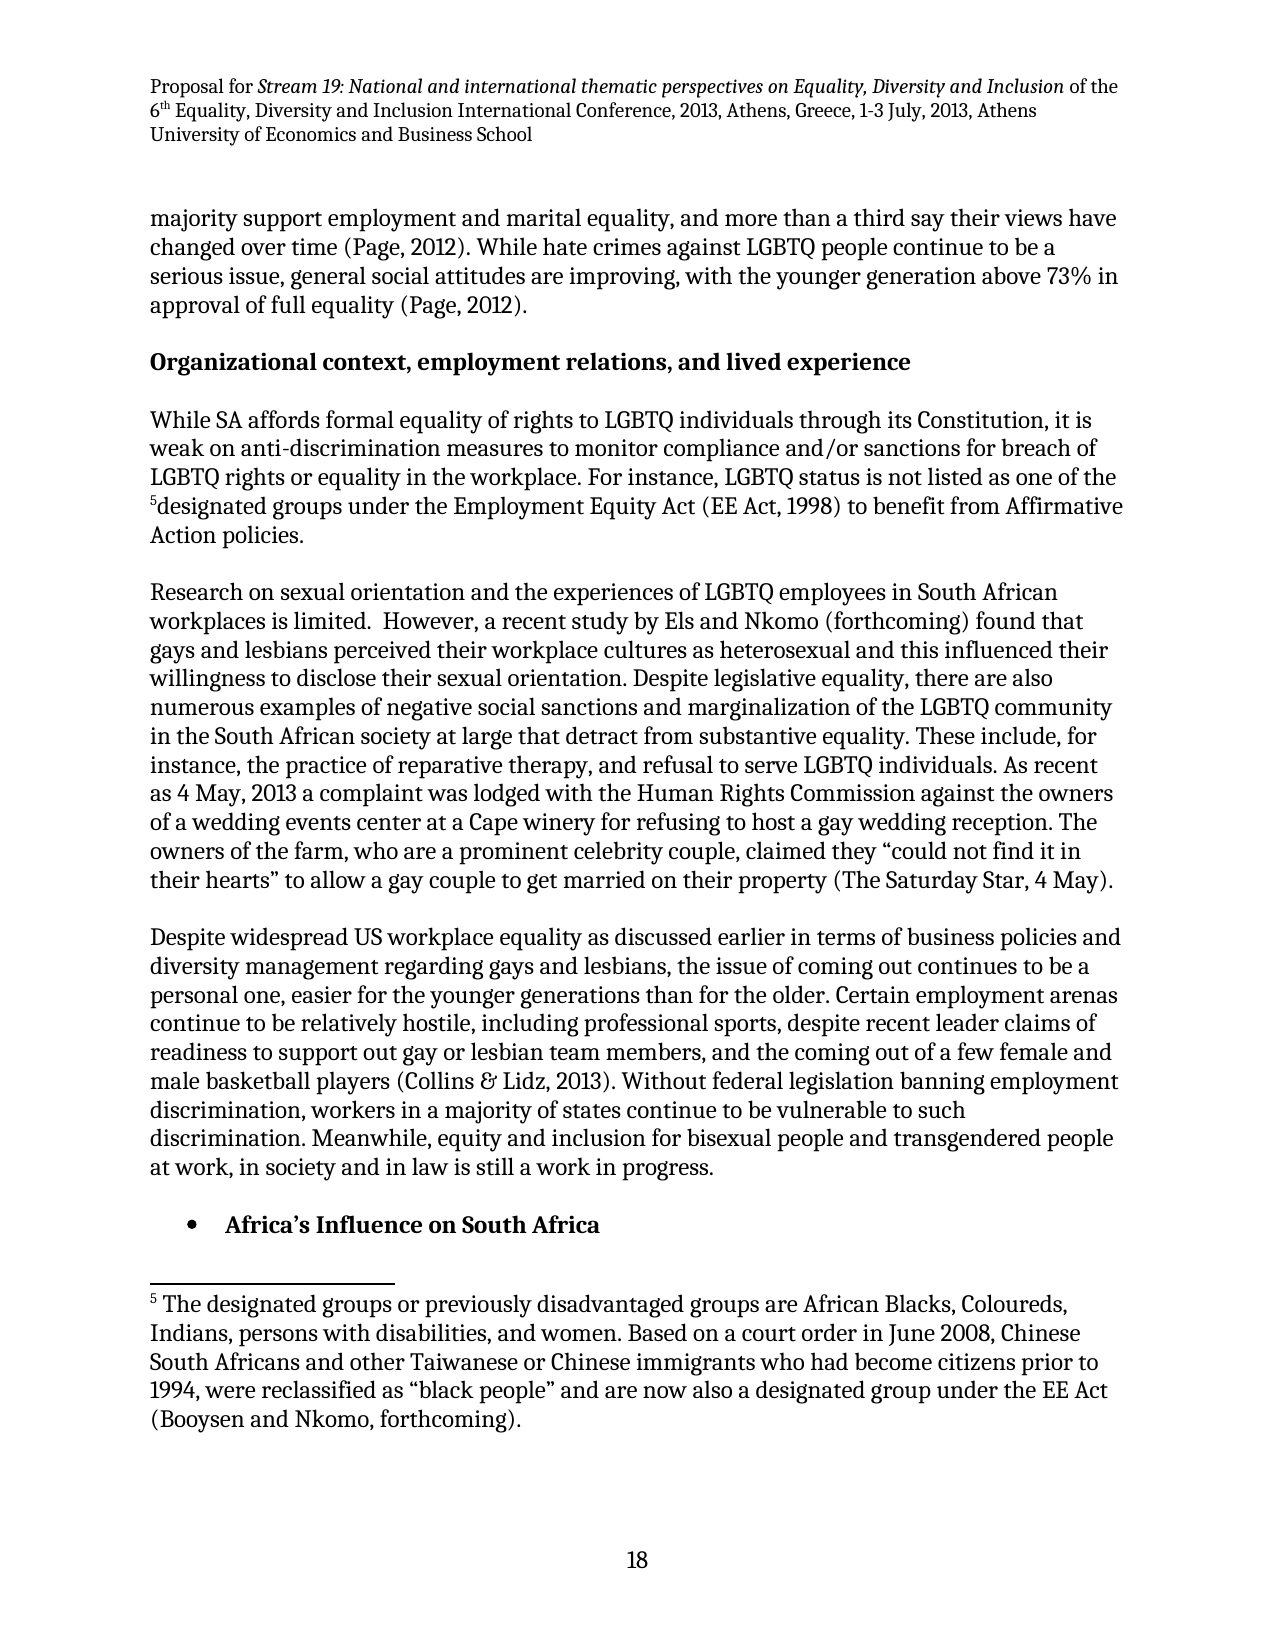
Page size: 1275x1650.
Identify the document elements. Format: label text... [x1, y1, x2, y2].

text While SA affords formal equality of rights to LGBTQ individuals through its Constitution, it is weak on anti-discrimination measures to monitor compliance and/or sanctions for breach of LGBTQ rights or equality in the workplace. For instance, LGBTQ status is not listed as one of the designated groups under the Employment Equity Act (EE Act, 1998) to benefit from Affirmative Action policies. [150, 406, 1125, 549]
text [150, 204, 1125, 319]
text Despite widespread US workplace equality as discussed earlier in terms of business policies and diversity management regarding gays and lesbians, the issue of coming out continues to be a personal one, easier for the younger generations than for the older. Certain employment arenas continue to be relatively hostile, including professional sports, despite recent leader claims of readiness to support out gay or lesbian team members, and the coming out of a few female and male basketball players (Collins & Lidz, 2013). Without federal legislation banning employment discrimination, workers in a majority of states continue to be vulnerable to such discrimination. Meanwhile, equity and inclusion for bisexual people and transgendered people at work, in society and in law is still a work in progress. [150, 923, 1125, 1182]
text Research on sexual orientation and the experiences of LGBTQ employees in South African workplaces is limited. However, a recent study by Els and Nkomo (forthcoming) found that gays and lesbians perceived their workplace cultures as heterosexual and this influenced their willingness to disclose their sexual orientation. Despite legislative equality, there are also numerous examples of negative social sanctions and marginalization of the LGBTQ community in the South African society at large that detract from substantive equality. These include, for instance, the practice of reparative therapy, and refusal to serve LGBTQ individuals. As recent as 4 May, 2013 a complaint was lodged with the Human Rights Commission against the owners of a wedding events center at a Cape winery for refusing to host a gay wedding reception. The owners of the farm, who are a prominent celebrity couple, claimed they “could not find it in their hearts” to allow a gay couple to get married on their property (The Saturday Star, 4 May). [150, 578, 1125, 894]
list Africa’s Influence on South Africa [187, 1211, 1125, 1239]
text Organizational context, employment relations, and lived experience [150, 348, 1125, 377]
